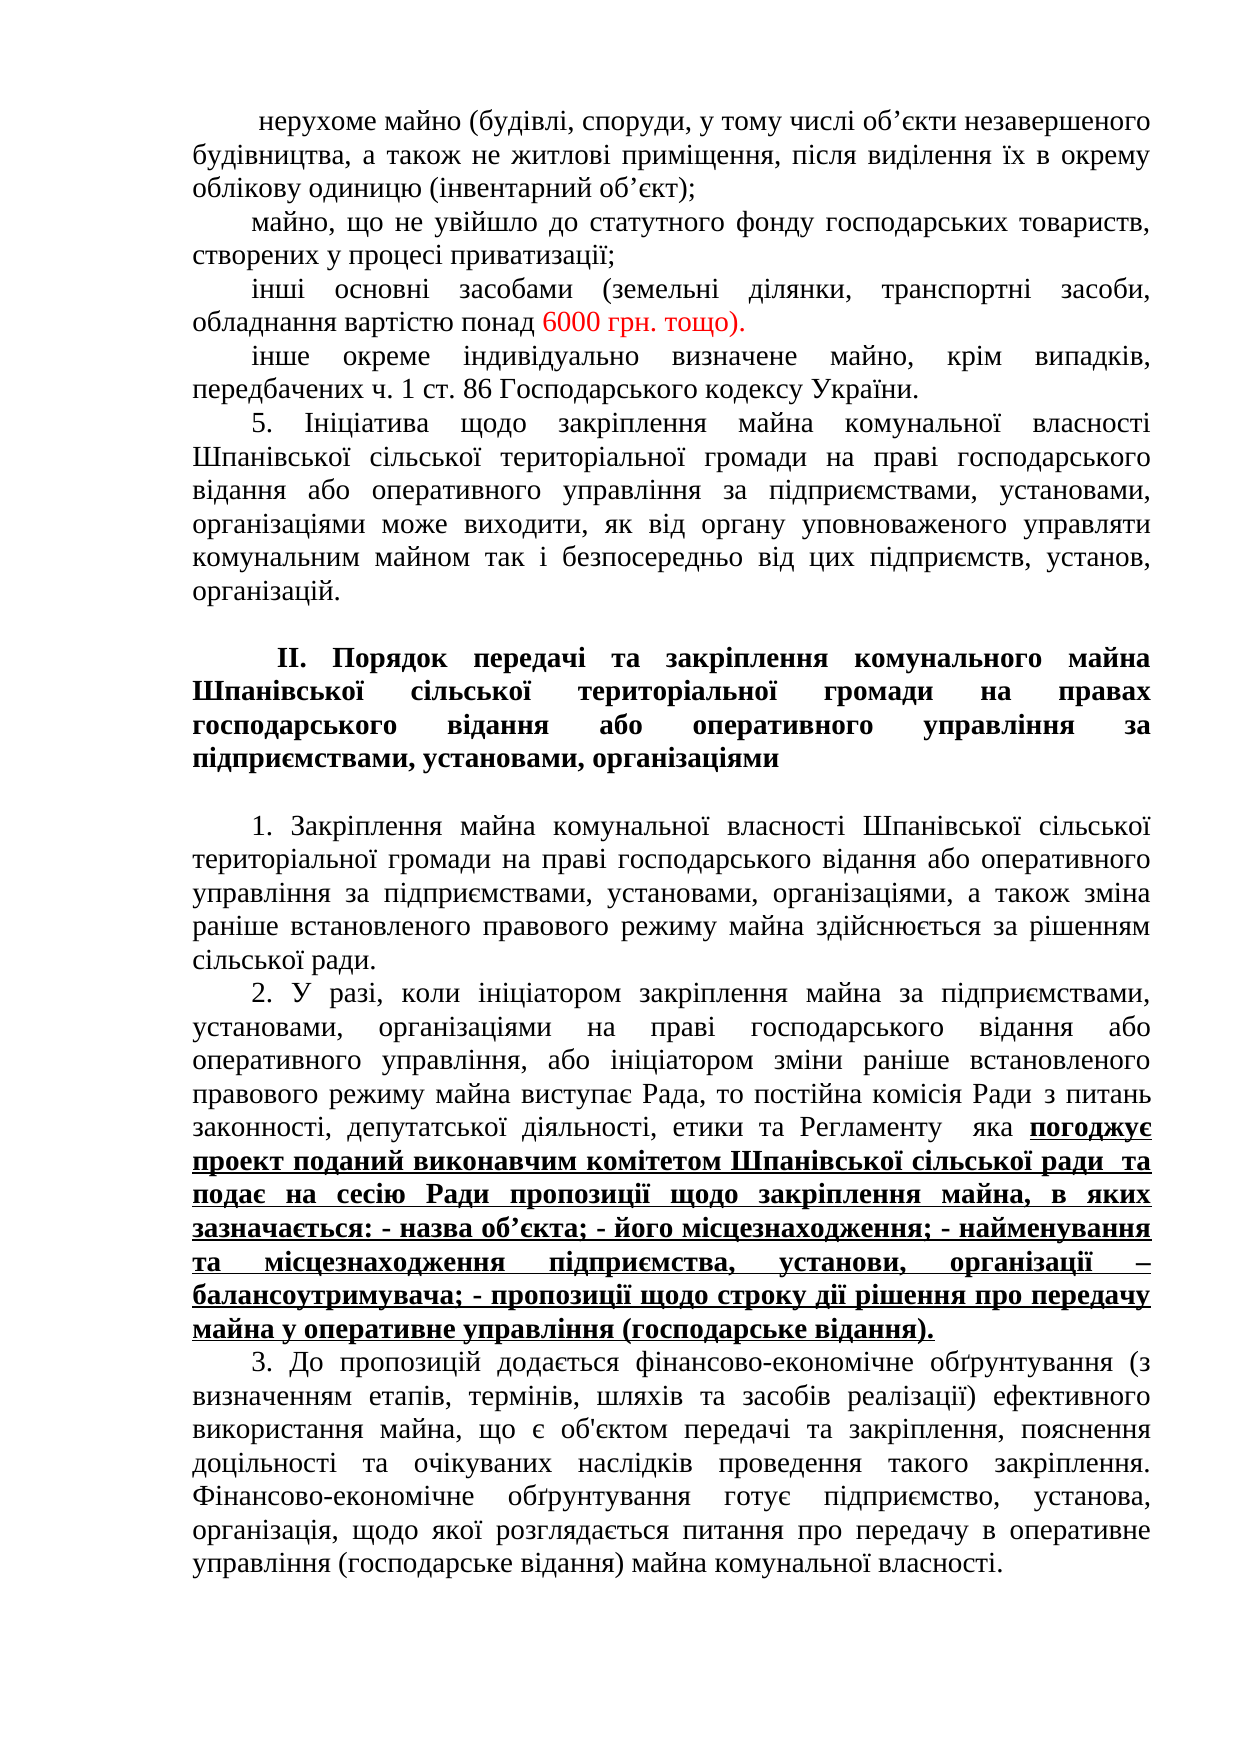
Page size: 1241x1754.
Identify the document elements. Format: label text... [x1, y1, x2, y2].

text 2. У разі, коли ініціатором закріплення майна за підприємствами, установами, організаціями на праві господарського відання або оперативного управління, або ініціатором зміни раніше встановленого правового режиму майна виступає Рада, то постійна комісія Ради з питань законності, депутатської діяльності, етики та Регламенту яка погоджує проект поданий виконавчим комітетом Шпанівської сільської ради та подає на сесію Ради пропозиції щодо закріплення майна, в яких зазначається: - назва об’єкта; - його місцезнаходження; - найменування та місцезнаходження підприємства, установи, організації – балансоутримувача; - пропозиції щодо строку дії рішення про передачу майна у оперативне управління (господарське відання). [192, 1241, 1152, 1344]
text 2. У разі, коли ініціатором закріплення майна за підприємствами, установами, організаціями на праві господарського відання або оперативного управління, або ініціатором зміни раніше встановленого правового режиму майна виступає Рада, то постійна комісія Ради з питань законності, депутатської діяльності, етики та Регламенту яка погоджує проект поданий виконавчим комітетом Шпанівської сільської ради та подає на сесію Ради пропозиції щодо закріплення майна, в яких зазначається: - назва об’єкта; - його місцезнаходження; - найменування та місцезнаходження підприємства, установи, організації – балансоутримувача; - пропозиції щодо строку дії рішення про передачу майна у оперативне управління (господарське відання). [192, 975, 1152, 1172]
text 3. До пропозицій додається фінансово-економічне обґрунтування (з визначенням етапів, термінів, шляхів та засобів реалізації) ефективного використання майна, що є об'єктом передачі та закріплення, пояснення доцільності та очікуваних наслідків проведення такого закріплення. Фінансово-економічне обґрунтування готує підприємство, установа, організація, щодо якої розглядається питання про передачу в оперативне управління (господарське відання) майна комунальної власності. [192, 1344, 1152, 1579]
text майно, що не увійшло до статутного фонду господарських товариств, створених у процесі приватизації; [192, 204, 1152, 271]
text інші основні засобами (земельні ділянки, транспортні засоби, обладнання вартістю понад 6000 грн. тощо). [192, 271, 1152, 338]
text 1. Закріплення майна комунальної власності Шпанівської сільської територіальної громади на праві господарського відання або оперативного управління за підприємствами, установами, організаціями, а також зміна раніше встановленого правового режиму майна здійснюється за рішенням сільської ради. [192, 808, 1152, 975]
text 5. Ініціатива щодо закріплення майна комунальної власності Шпанівської сільської територіальної громади на праві господарського відання або оперативного управління за підприємствами, установами, організаціями може виходити, як від органу уповноваженого управляти комунальним майном так і безпосередньо від цих підприємств, установ, організацій. [192, 405, 1152, 606]
text інше окреме індивідуально визначене майно, крім випадків, передбачених ч. 1 ст. 86 Господарського кодексу України. [192, 338, 1152, 405]
text ІІ. Порядок передачі та закріплення комунального майна Шпанівської сільської територіальної громади на правах господарського відання або оперативного управління за підприємствами, установами, організаціями [192, 640, 1152, 774]
text нерухоме майно (будівлі, споруди, у тому числі об’єкти незавершеного будівництва, а також не житлові приміщення, після виділення їх в окрему облікову одиницю (інвентарний об’єкт); [192, 103, 1152, 204]
